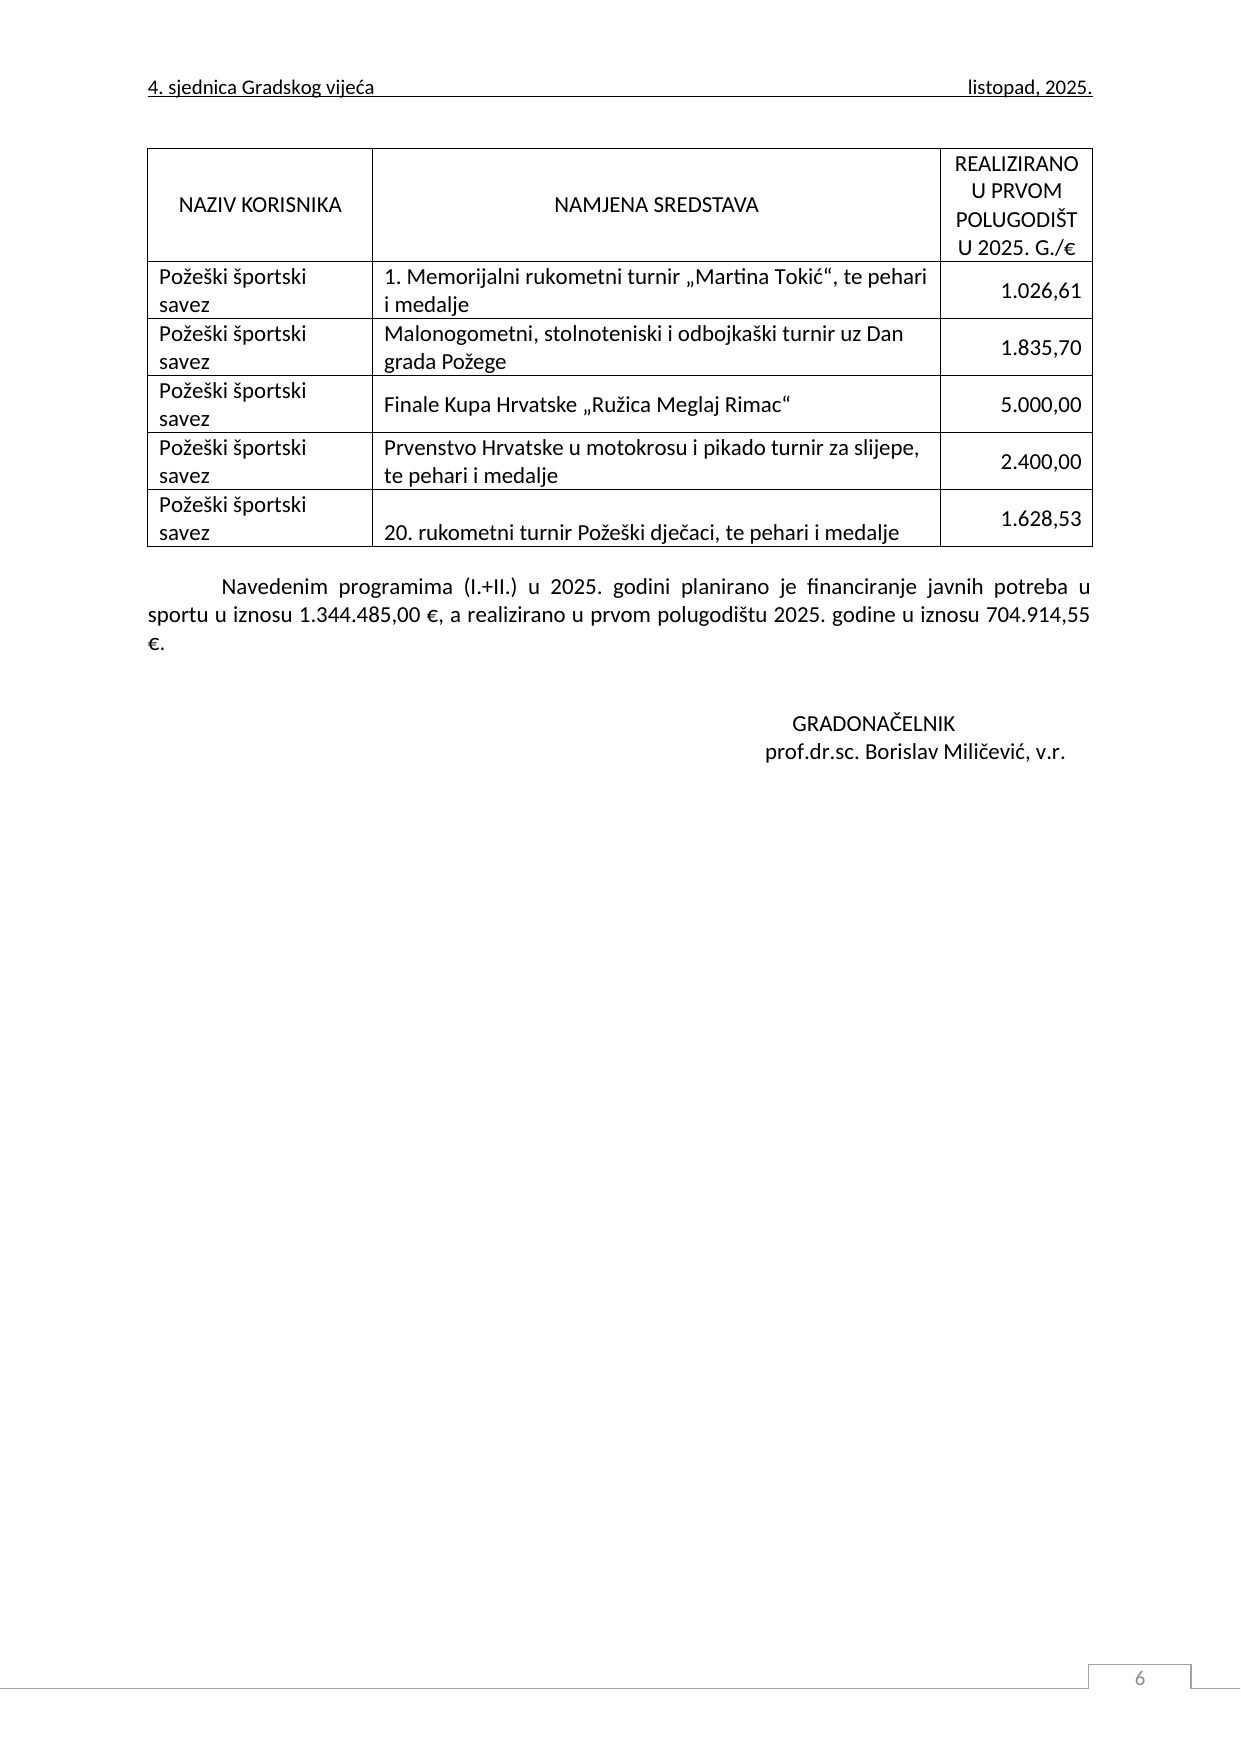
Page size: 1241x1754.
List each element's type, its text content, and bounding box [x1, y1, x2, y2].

table_cell 20. rukometni turnir Požeški dječaci, te pehari i medalje [373, 490, 940, 546]
table_cell 1. Memorijalni rukometni turnir „Martina Tokić“, te pehari i medalje [373, 262, 940, 318]
table_header REALIZIRANO U PRVOM POLUGODIŠTU 2025. G./€ [941, 149, 1092, 261]
table_cell 1.026,61 [941, 262, 1092, 318]
table_cell Požeški športski savez [148, 490, 372, 546]
table_cell Finale Kupa Hrvatske „Ružica Meglaj Rimac“ [373, 376, 940, 432]
text Navedenim programima (I.+II.) u 2025. godini planirano je financiranje javnih potreba u sportu u iznosu 1.344.485,00 €, a realizirano u prvom polugodištu 2025. godine u iznosu 704.914,55 €. [148, 572, 1093, 656]
table_header NAMJENA SREDSTAVA [373, 149, 940, 261]
text GRADONAČELNIK [650, 709, 1093, 737]
table_cell Požeški športski savez [148, 433, 372, 489]
table_cell 1.835,70 [941, 319, 1092, 375]
table_cell Požeški športski savez [148, 376, 372, 432]
table_cell Požeški športski savez [148, 262, 372, 318]
text prof.dr.sc. Borislav Miličević, v.r. [723, 737, 1093, 765]
table_cell 1.628,53 [941, 490, 1092, 546]
table_cell Malonogometni, stolnoteniski i odbojkaški turnir uz Dan grada Požege [373, 319, 940, 375]
table_cell Požeški športski savez [148, 319, 372, 375]
table_header NAZIV KORISNIKA [148, 149, 372, 261]
table_cell 5.000,00 [941, 376, 1092, 432]
table_cell Prvenstvo Hrvatske u motokrosu i pikado turnir za slijepe, te pehari i medalje [373, 433, 940, 489]
table_cell 2.400,00 [941, 433, 1092, 489]
